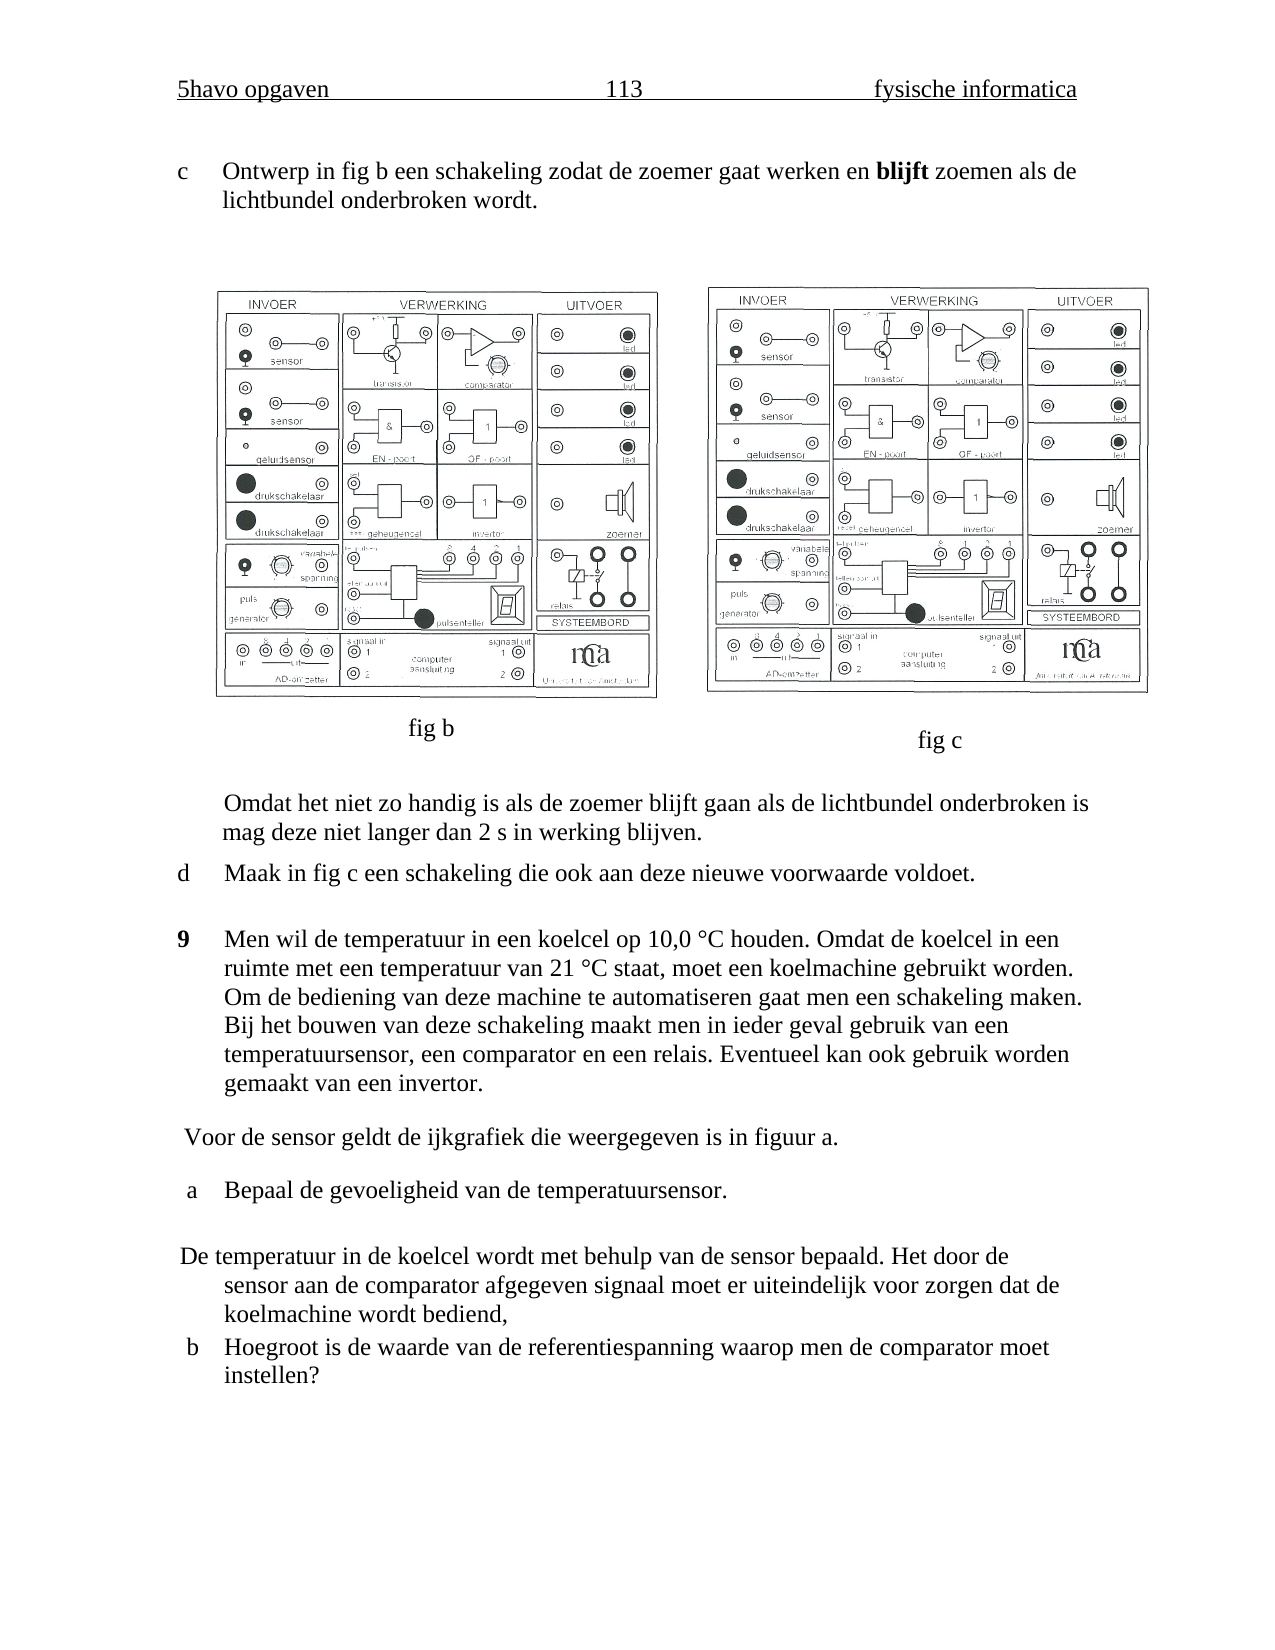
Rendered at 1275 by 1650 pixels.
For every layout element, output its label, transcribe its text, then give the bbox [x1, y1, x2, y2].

text De temperatuur in de koelcel wordt met behulp van de sensor bepaald. Het door de sensor aan de comparator afgegeven signaal moet er uiteindelijk voor zorgen dat de koelmachine wordt bediend, [179, 1241, 1072, 1328]
text Voor de sensor geldt de ijkgrafiek die weergegeven is in figuur a. [184, 1122, 1072, 1150]
text d Maak in fig c een schakeling die ook aan deze nieuwe voorwaarde voldoet. [177, 858, 1072, 887]
text Om de bediening van deze machine te automatiseren gaat men een schakeling maken. [224, 982, 1087, 1010]
text c Ontwerp in fig b een schakeling zodat de zoemer gaat werken en blijft zoemen als de lichtbundel onderbroken wordt. [177, 156, 1086, 214]
picture [202, 267, 670, 716]
text b Hoegroot is de waarde van de referentiespanning waarop men de comparator moet instellen? [186, 1332, 1072, 1390]
picture [703, 272, 1170, 707]
text a Bepaal de gevoeligheid van de temperatuursensor. [186, 1175, 1072, 1204]
text Omdat het niet zo handig is als de zoemer blijft gaan als de lichtbundel onderbroken is mag deze niet langer dan 2 s in werking blijven. [222, 788, 1096, 845]
text Bij het bouwen van deze schakeling maakt men in ieder geval gebruik van een temperatuursensor, een comparator en een relais. Eventueel kan ook gebruik worden gemaakt van een invertor. [224, 1010, 1087, 1097]
text 9 Men wil de temperatuur in een koelcel op 10,0 °C houden. Omdat de koelcel in een ruimte met een temperatuur van 21 °C staat, moet een koelmachine gebruikt worden. [177, 924, 1087, 982]
